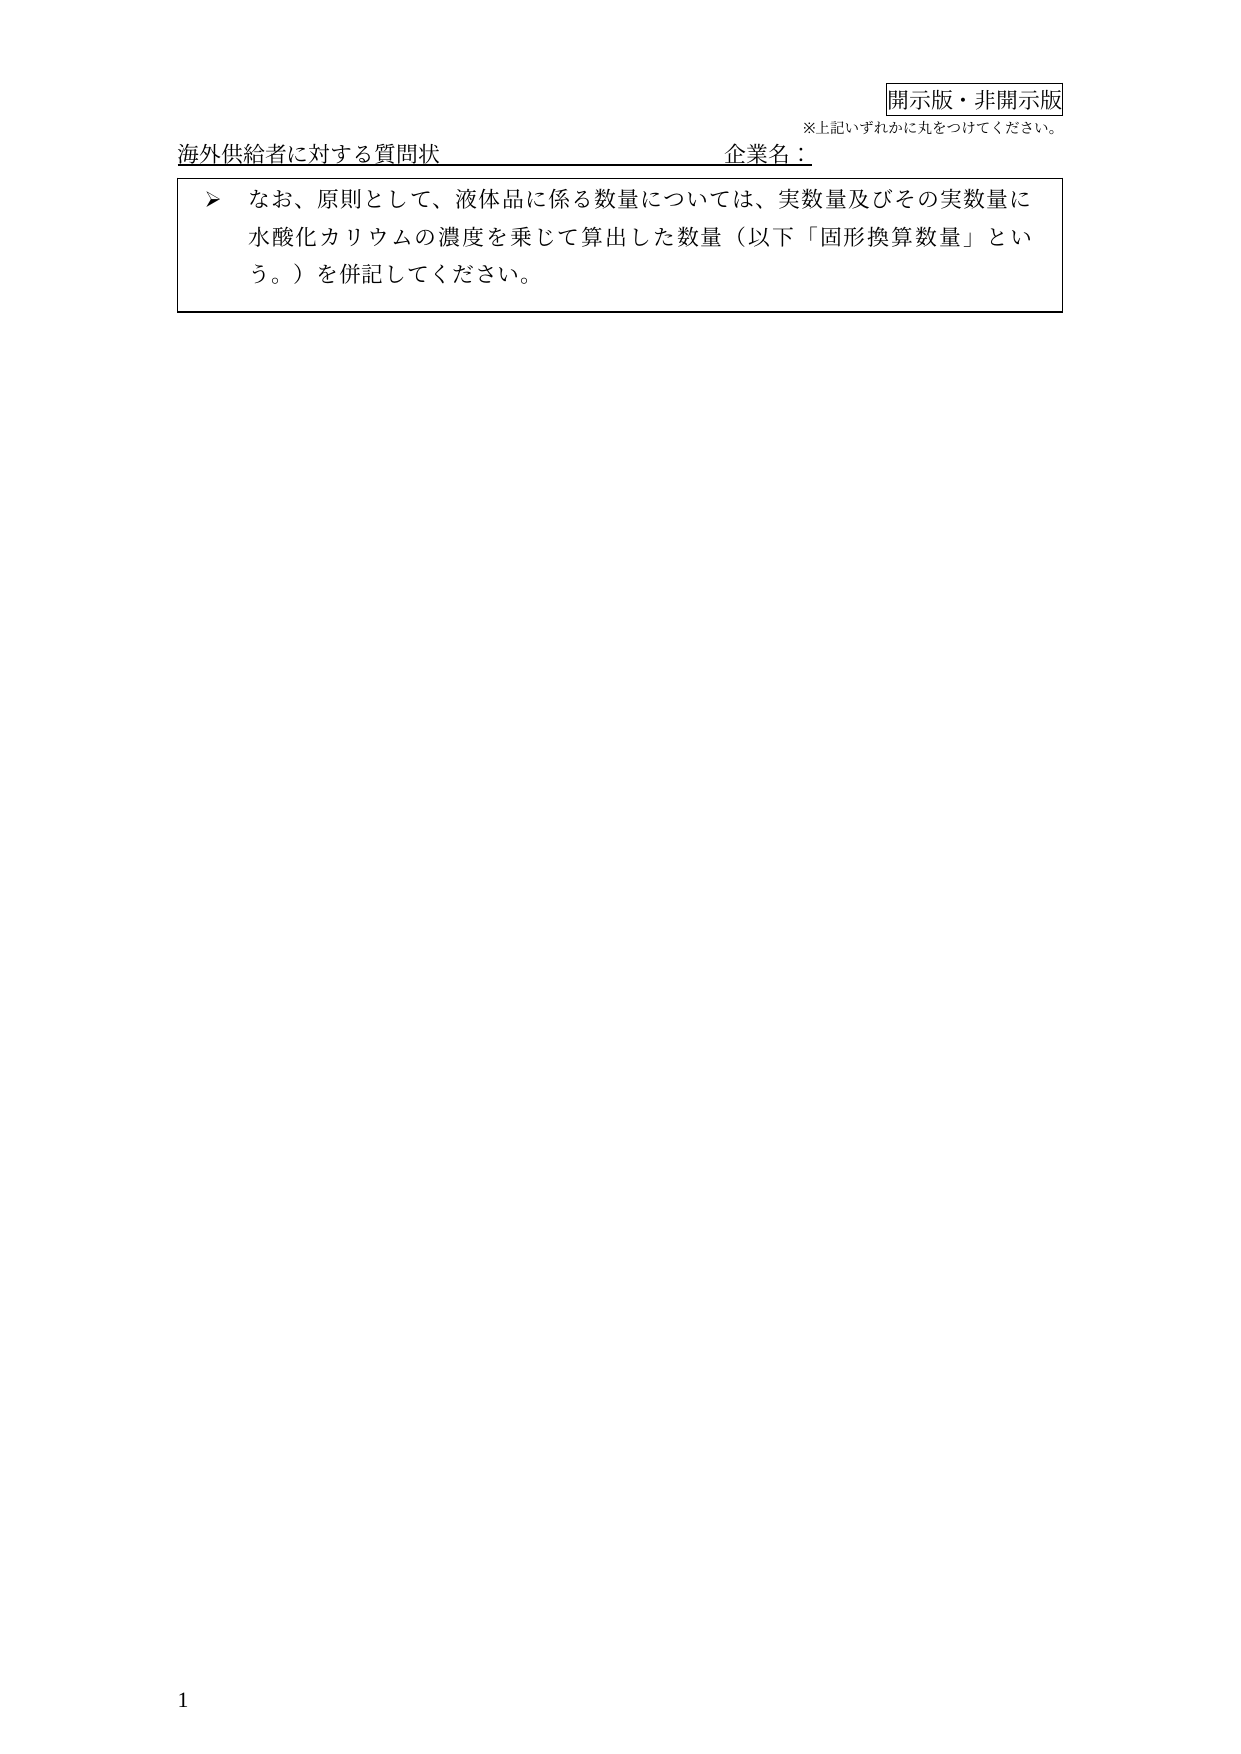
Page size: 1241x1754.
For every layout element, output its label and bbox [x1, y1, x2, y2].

table_header [178, 179, 1062, 311]
